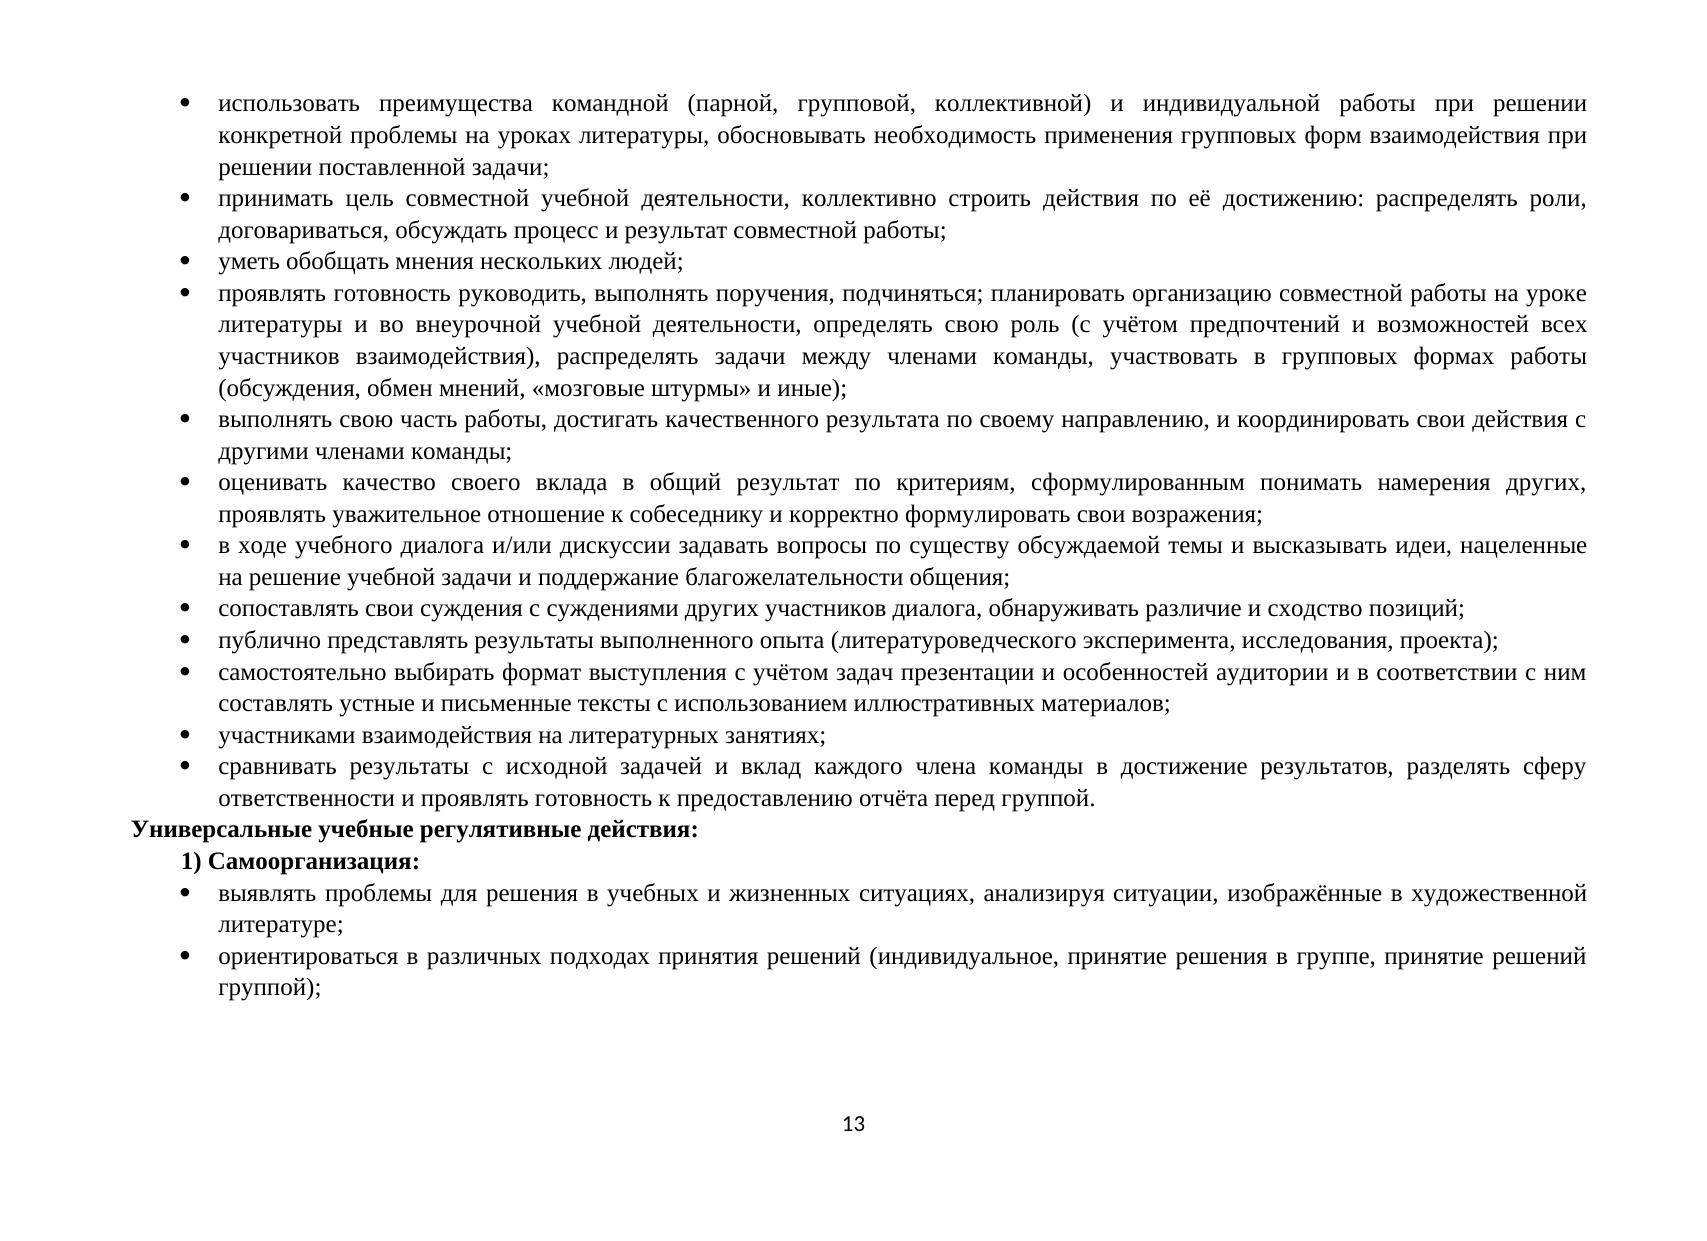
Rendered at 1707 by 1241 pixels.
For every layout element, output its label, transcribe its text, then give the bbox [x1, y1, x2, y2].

list участниками взаимодействия на литературных занятиях; [181, 720, 1588, 748]
text 1) Самоорганизация: [118, 846, 1588, 875]
list самостоятельно выбирать формат выступления с учётом задач презентации и особенностей аудитории и в соответствии с ним составлять устные и письменные тексты с использованием иллюстративных материалов; [181, 657, 1588, 717]
list выявлять проблемы для решения в учебных и жизненных ситуациях, анализируя ситуации, изображённые в художественной литературе; [181, 878, 1588, 938]
list принимать цель совместной учебной деятельности, коллективно строить действия по её достижению: распределять роли, договариваться, обсуждать процесс и результат совместной работы; [181, 183, 1588, 243]
list выполнять свою часть работы, достигать качественного результата по своему направлению, и координировать свои действия с другими членами команды; [181, 404, 1588, 464]
list в ходе учебного диалога и/или дискуссии задавать вопросы по существу обсуждаемой темы и высказывать идеи, нацеленные на решение учебной задачи и поддержание благожелательности общения; [181, 530, 1588, 591]
list ориентироваться в различных подходах принятия решений (индивидуальное, принятие решения в группе, принятие решений группой); [181, 941, 1588, 1001]
text Универсальные учебные регулятивные действия: [131, 814, 1588, 843]
list публично представлять результаты выполненного опыта (литературоведческого эксперимента, исследования, проекта); [181, 625, 1588, 654]
list уметь обобщать мнения нескольких людей; [181, 246, 1588, 275]
list сопоставлять свои суждения с суждениями других участников диалога, обнаруживать различие и сходство позиций; [181, 593, 1588, 622]
list оценивать качество своего вклада в общий результат по критериям, сформулированным понимать намерения других, проявлять уважительное отношение к собеседнику и корректно формулировать свои возражения; [181, 467, 1588, 528]
list проявлять готовность руководить, выполнять поручения, подчиняться; планировать организацию совместной работы на уроке литературы и во внеурочной учебной деятельности, определять свою роль (с учётом предпочтений и возможностей всех участников взаимодействия), распределять задачи между членами команды, участвовать в групповых формах работы (обсуждения, обмен мнений, «мозговые штурмы» и иные); [181, 278, 1588, 401]
list сравнивать результаты с исходной задачей и вклад каждого члена команды в достижение результатов, разделять сферу ответственности и проявлять готовность к предоставлению отчёта перед группой. [181, 751, 1588, 812]
list использовать преимущества командной (парной, групповой, коллективной) и индивидуальной работы при решении конкретной проблемы на уроках литературы, обосновывать необходимость применения групповых форм взаимодействия при решении поставленной задачи; [181, 88, 1588, 180]
